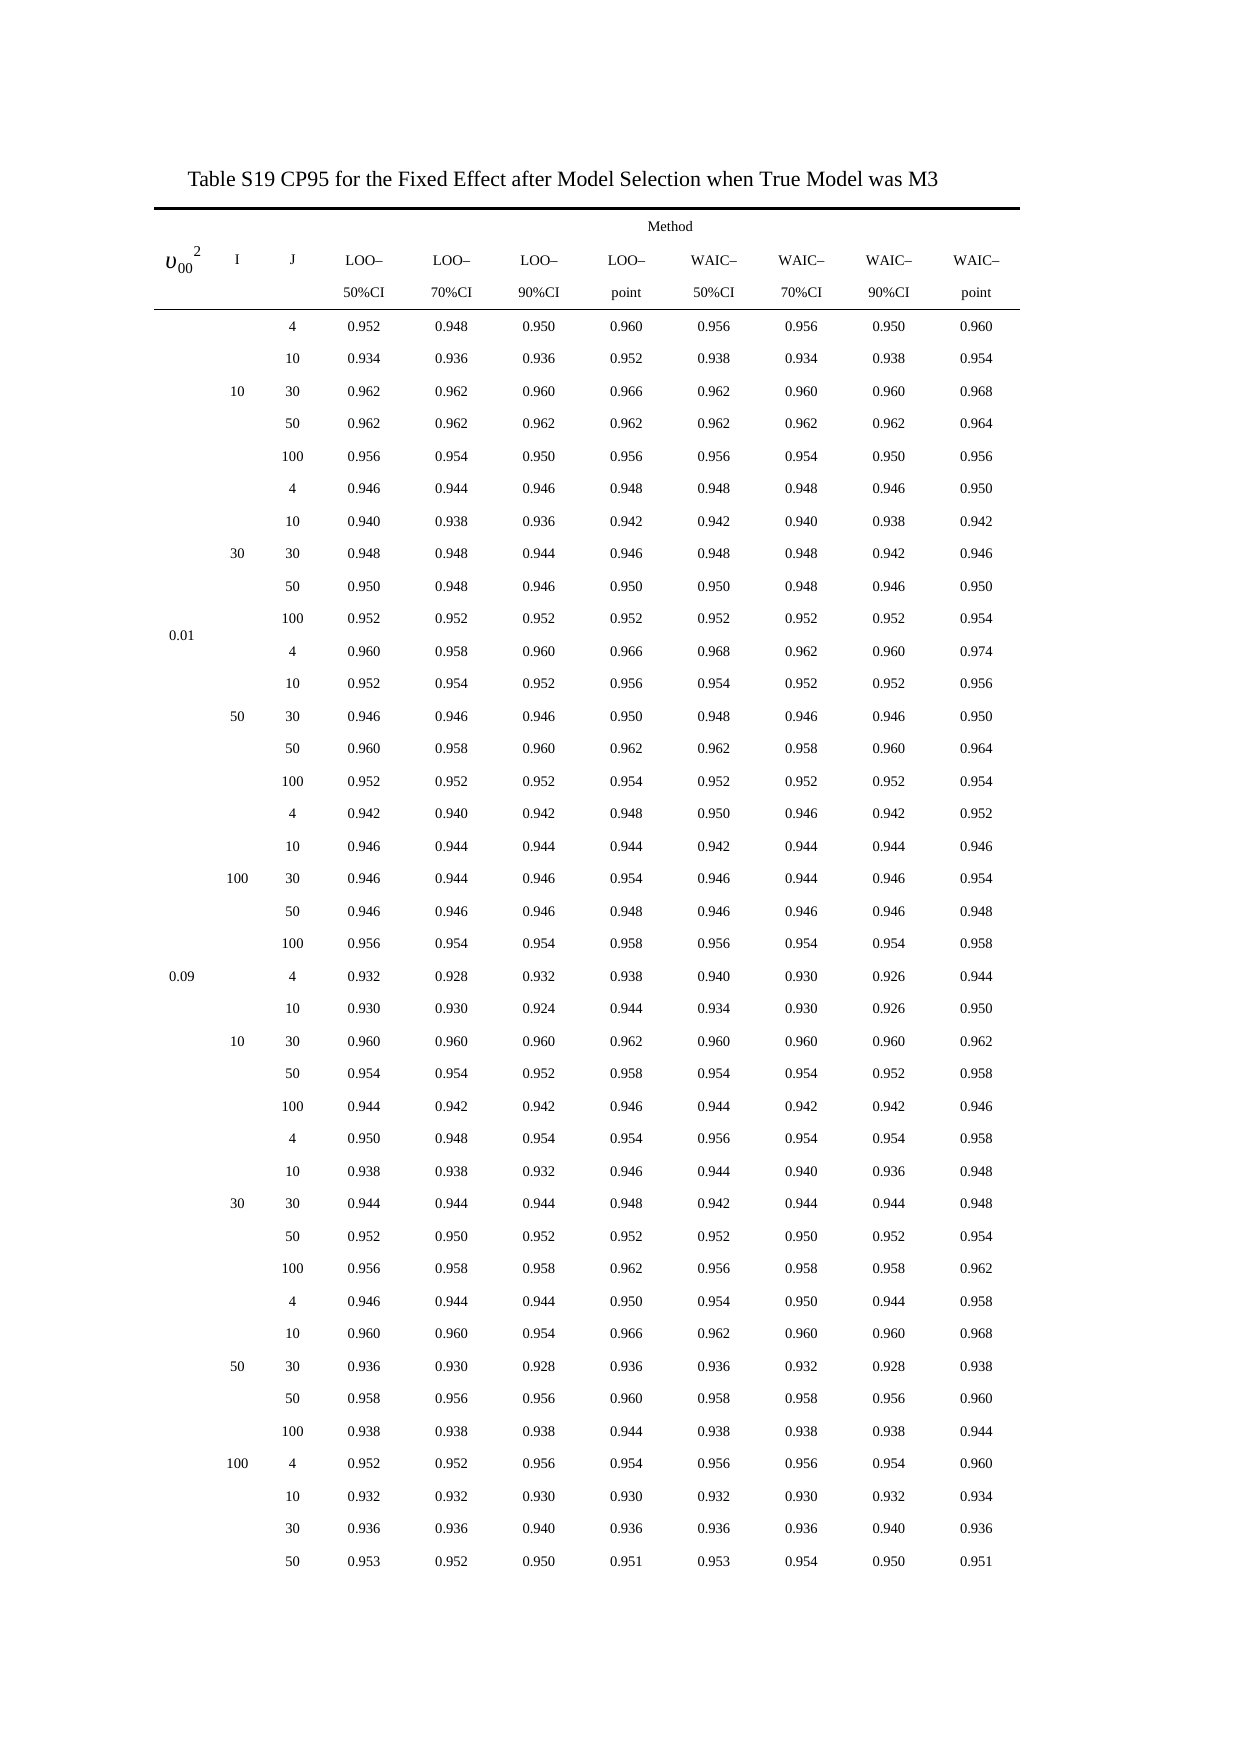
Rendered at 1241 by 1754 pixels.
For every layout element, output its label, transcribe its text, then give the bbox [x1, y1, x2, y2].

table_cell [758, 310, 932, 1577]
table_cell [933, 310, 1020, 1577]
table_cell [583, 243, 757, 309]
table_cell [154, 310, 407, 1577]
text Table S19 CP95 for the Fixed Effect after Model Selection when True Model was M3 [187, 162, 1053, 194]
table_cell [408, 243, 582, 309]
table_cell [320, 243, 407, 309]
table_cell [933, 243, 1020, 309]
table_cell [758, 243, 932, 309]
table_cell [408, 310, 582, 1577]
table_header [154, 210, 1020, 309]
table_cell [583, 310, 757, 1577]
